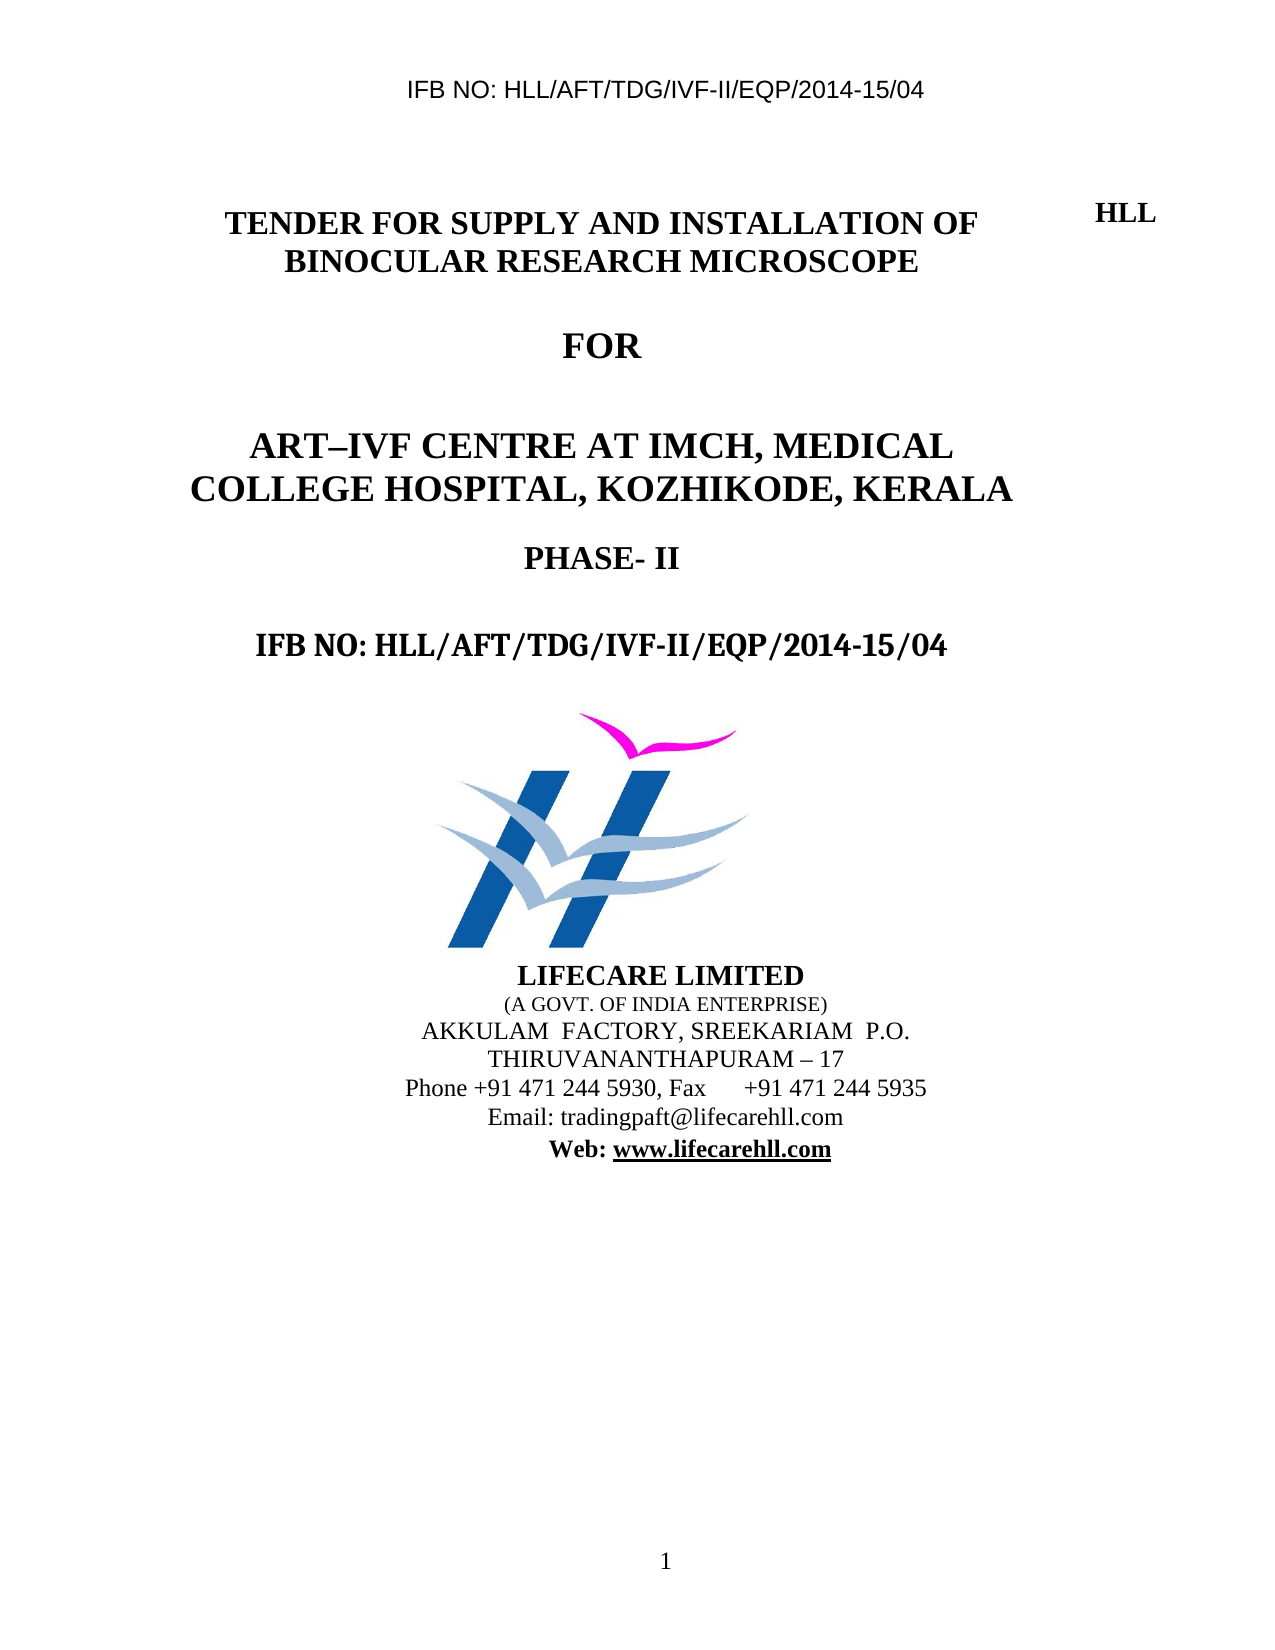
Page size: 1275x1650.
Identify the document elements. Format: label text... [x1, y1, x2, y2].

text AKKULAM FACTORY, SREEKARIAM P.O. [131, 1016, 1200, 1044]
text (A GOVT. OF INDIA ENTERPRISE) [131, 992, 1200, 1016]
text Phone +91 471 244 5930, Fax +91 471 244 5935 [131, 1073, 1200, 1102]
text HLL LIFECARE LIMITED [131, 195, 1191, 992]
text THIRUVANANTHAPURAM – 17 [131, 1044, 1200, 1073]
subtitle FOR [161, 323, 1042, 366]
subtitle ART–IVF CENTRE AT IMCH, MEDICAL COLLEGE HOSPITAL, KOZHIKODE, KERALA [161, 424, 1042, 510]
subtitle IFB NO: HLL/AFT/TDG/IVF-II/EQP/2014-15/04 [161, 627, 1042, 665]
text Email: tradingpaft@lifecarehll.com [131, 1102, 1200, 1131]
text PHASE- II [161, 539, 1042, 577]
picture [429, 693, 774, 956]
text Web: www.lifecarehll.com [470, 1131, 909, 1164]
subtitle TENDER FOR SUPPLY AND INSTALLATION OF BINOCULAR RESEARCH MICROSCOPE [161, 203, 1042, 280]
